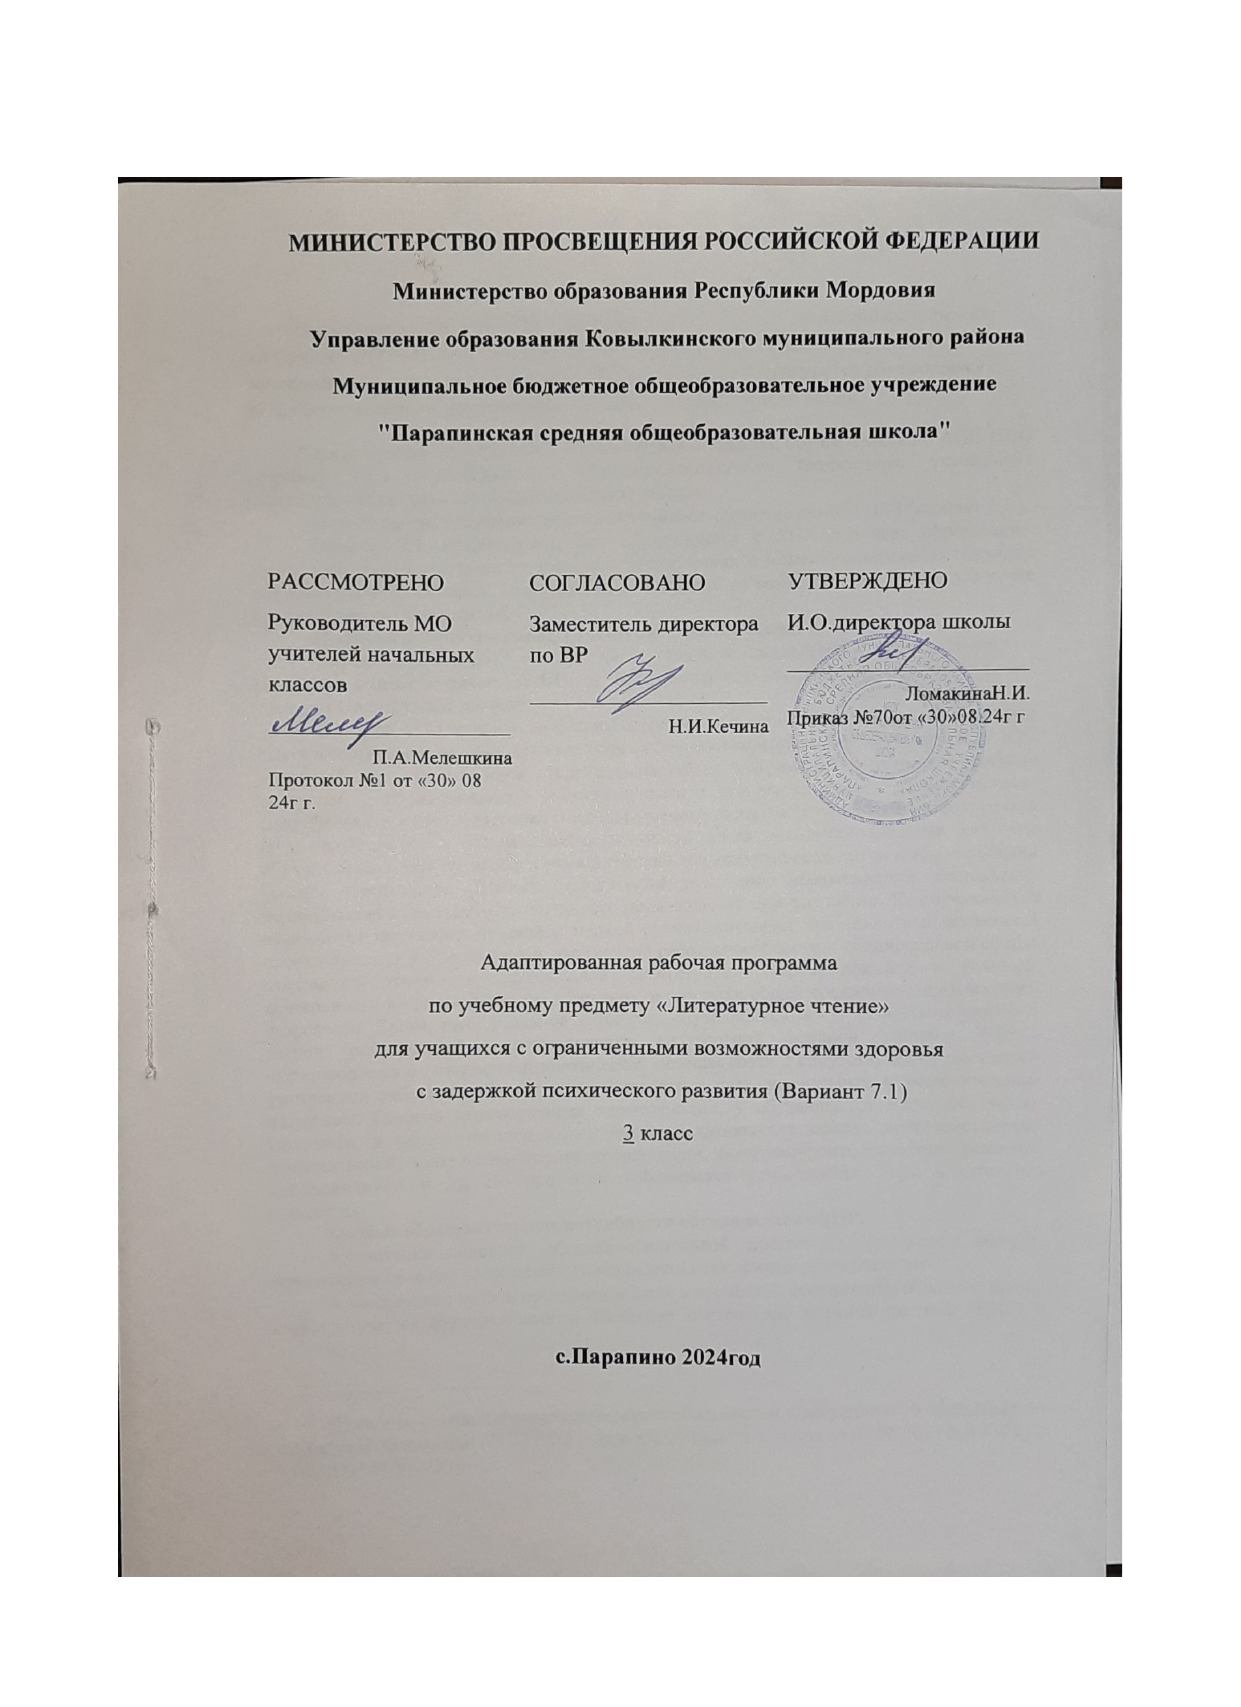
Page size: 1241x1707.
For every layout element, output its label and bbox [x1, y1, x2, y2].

picture [118, 177, 1123, 1577]
